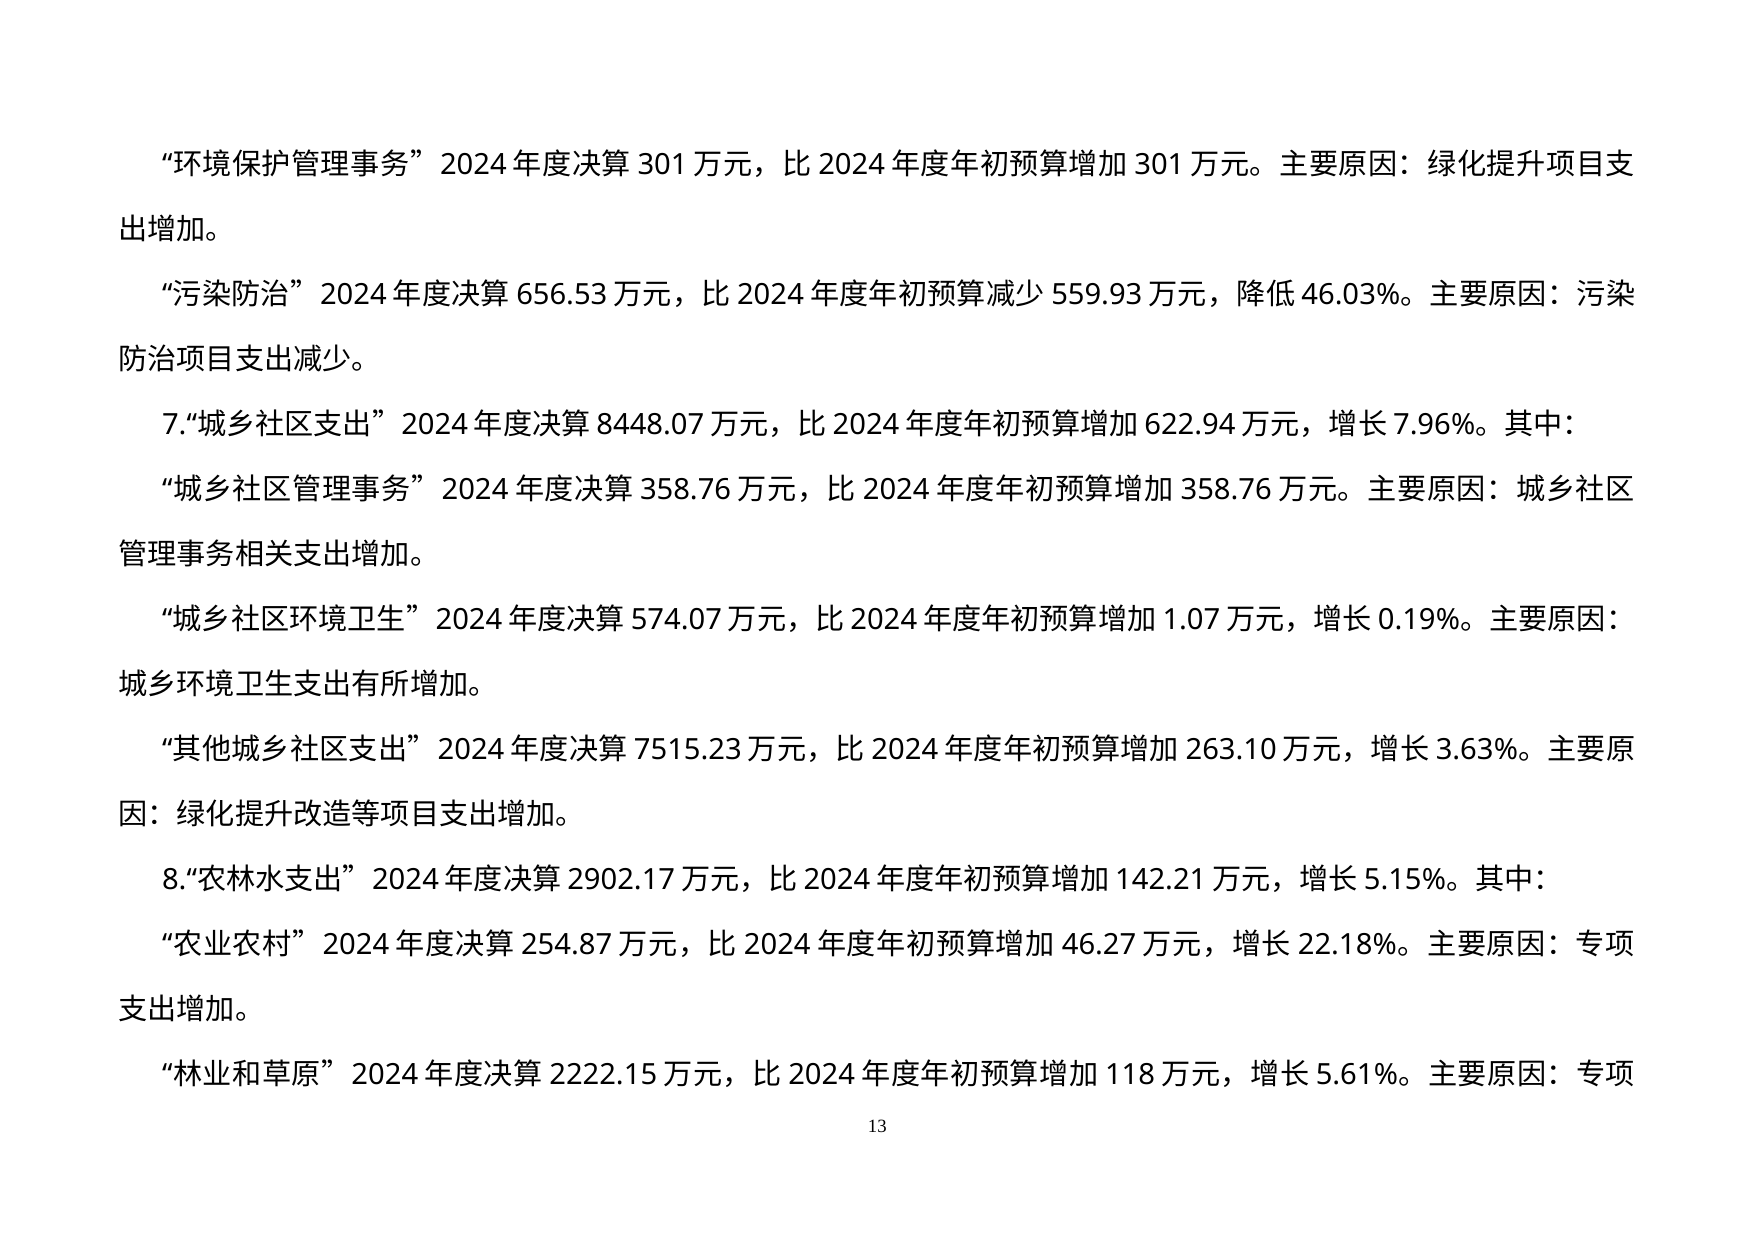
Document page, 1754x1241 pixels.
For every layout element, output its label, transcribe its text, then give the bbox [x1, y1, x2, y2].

text “其他城乡社区支出”2024年度决算7515.23万元，比2024年度年初预算增加263.10万元，增长3.63%。主要原因：绿化提升改造等项目支出增加。 [118, 714, 1636, 844]
text “城乡社区管理事务”2024年度决算358.76万元，比2024年度年初预算增加358.76万元。主要原因：城乡社区管理事务相关支出增加。 [118, 454, 1636, 584]
text “城乡社区环境卫生”2024年度决算574.07万元，比2024年度年初预算增加1.07万元，增长0.19%。主要原因：城乡环境卫生支出有所增加。 [118, 584, 1636, 714]
text 8.“农林水支出”2024年度决算2902.17万元，比2024年度年初预算增加142.21万元，增长5.15%。其中： [118, 844, 1636, 909]
text “环境保护管理事务”2024年度决算301万元，比2024年度年初预算增加301万元。主要原因：绿化提升项目支出增加。 [118, 129, 1636, 259]
text “农业农村”2024年度决算254.87万元，比2024年度年初预算增加46.27万元，增长22.18%。主要原因：专项支出增加。 [118, 909, 1636, 1039]
text 7.“城乡社区支出”2024年度决算8448.07万元，比2024年度年初预算增加622.94万元，增长7.96%。其中： [118, 389, 1636, 454]
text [118, 1039, 1636, 1104]
text “污染防治”2024年度决算656.53万元，比2024年度年初预算减少559.93万元，降低46.03%。主要原因：污染防治项目支出减少。 [118, 259, 1636, 389]
